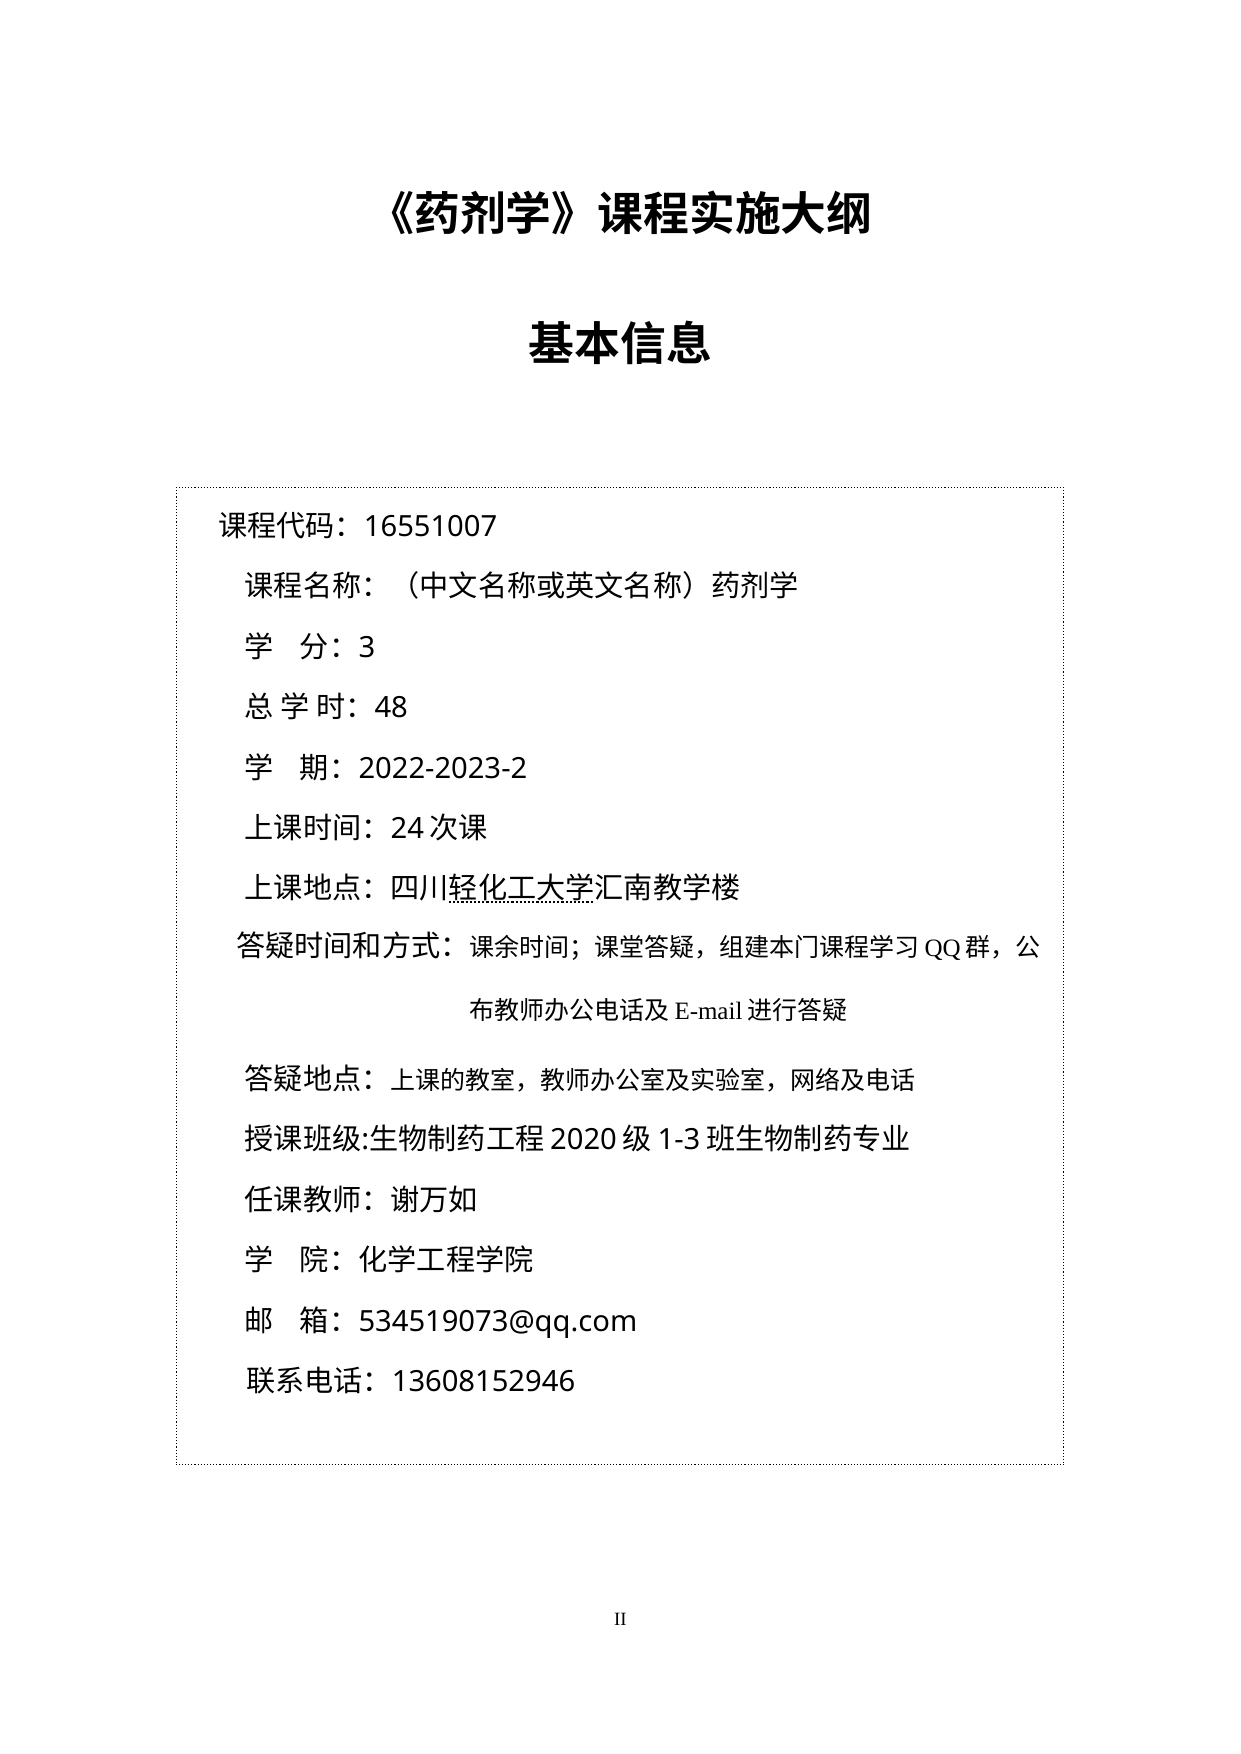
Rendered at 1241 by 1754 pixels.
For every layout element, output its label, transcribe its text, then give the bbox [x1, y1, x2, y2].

text 《药剂学》课程实施大纲 [148, 162, 1092, 259]
table_header 课程代码：16551007 课程名称：（中文名称或英文名称）药剂学 学 分：3 总 学 时：48 学 期：2022-2023-2 上课时间：24次课 上课地点：四川轻化工大学汇南教学楼 答疑时间和方式：课余时间；课堂答疑，组建本门课程学习QQ群，公布教师办公电话及E-mail进行答疑 答疑地点：上课的教室，教师办公室及实验室，网络及电话 授课班级:生物制药工程2020级1-3班生物制药专业 任课教师：谢万如 学 院：化学工程学院 邮 箱：534519073@qq.com 联系电话：13608152946 [176, 487, 1064, 1464]
text 基本信息 [148, 292, 1092, 389]
